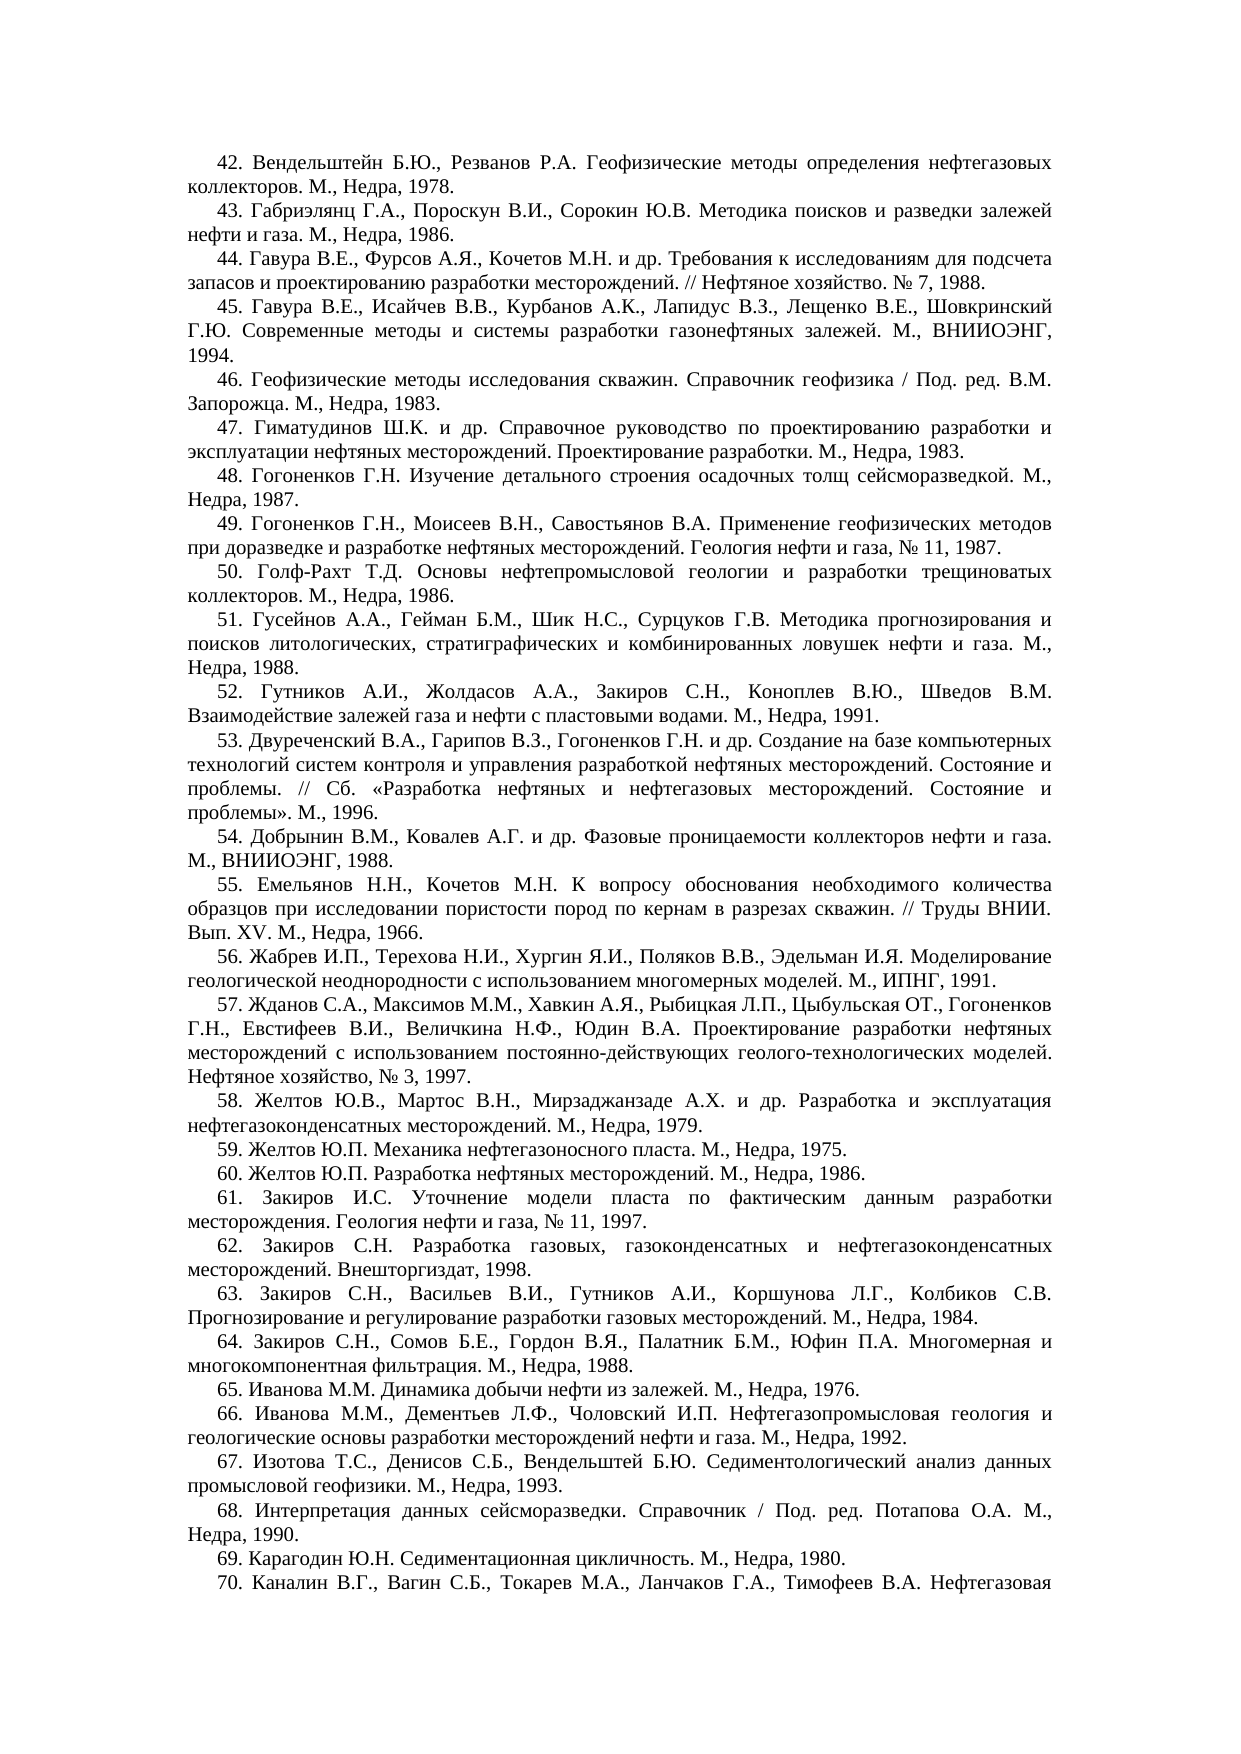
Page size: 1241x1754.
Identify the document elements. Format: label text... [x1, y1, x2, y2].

text 63. Закиров С.Н., Васильев В.И., Гутников А.И., Коршунова Л.Г., Колбиков С.В. Прогнозирование и регулирование разработки газовых месторождений. М., Недра, 1984. [187, 1281, 1053, 1329]
text 45. Гавура В.Е., Исайчев В.В., Курбанов А.К., Лапидус В.З., Лещенко В.Е., Шовкринский Г.Ю. Современные методы и системы разработки газонефтяных залежей. М., ВНИИОЭНГ, 1994. [187, 294, 1053, 367]
text 58. Желтов Ю.В., Мартос В.Н., Мирзаджанзаде А.Х. и др. Разработка и эксплуатация нефтегазоконденсатных месторождений. М., Недра, 1979. [187, 1088, 1053, 1137]
text 50. Голф-Рахт Т.Д. Основы нефтепромысловой геологии и разработки трещиноватых коллекторов. М., Недра, 1986. [187, 559, 1053, 607]
text 66. Иванова М.М., Дементьев Л.Ф., Чоловский И.П. Нефтегазопромысловая геология и геологические основы разработки месторождений нефти и газа. М., Недра, 1992. [187, 1401, 1053, 1449]
text 69. Карагодин Ю.Н. Седиментационная цикличность. М., Недра, 1980. [187, 1546, 1053, 1570]
text 46. Геофизические методы исследования скважин. Справочник геофизика / Под. ред. В.М. Запорожца. М., Недра, 1983. [187, 367, 1053, 415]
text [187, 1570, 1053, 1594]
text 67. Изотова Т.С., Денисов С.Б., Вендельштей Б.Ю. Седиментологический анализ данных промысловой геофизики. М., Недра, 1993. [187, 1449, 1053, 1497]
text 51. Гусейнов А.А., Гейман Б.М., Шик Н.С., Сурцуков Г.В. Методика прогнозирования и поисков литологических, стратиграфических и комбинированных ловушек нефти и газа. М., Недра, 1988. [187, 607, 1053, 679]
text 55. Емельянов Н.Н., Кочетов М.Н. К вопросу обоснования необходимого количества образцов при исследовании пористости пород по кернам в разрезах скважин. // Труды ВНИИ. Вып. XV. М., Недра, 1966. [187, 872, 1053, 944]
text 48. Гогоненков Г.Н. Изучение детального строения осадочных толщ сейсморазведкой. М., Недра, 1987. [187, 463, 1053, 511]
text 61. Закиров И.С. Уточнение модели пласта по фактическим данным разработки месторождения. Геология нефти и газа, № 11, 1997. [187, 1185, 1053, 1233]
text 59. Желтов Ю.П. Механика нефтегазоносного пласта. М., Недра, 1975. [187, 1137, 1053, 1161]
text 68. Интерпретация данных сейсморазведки. Справочник / Под. ред. Потапова О.А. М., Недра, 1990. [187, 1497, 1053, 1546]
text 65. Иванова М.М. Динамика добычи нефти из залежей. М., Недра, 1976. [187, 1377, 1053, 1401]
text 56. Жабрев И.П., Терехова Н.И., Хургин Я.И., Поляков В.В., Эдельман И.Я. Моделирование геологической неоднородности с использованием многомерных моделей. М., ИПНГ, 1991. [187, 944, 1053, 992]
text 42. Вендельштейн Б.Ю., Резванов Р.А. Геофизические методы определения нефтегазовых коллекторов. М., Недра, 1978. [187, 150, 1053, 198]
text 52. Гутников А.И., Жолдасов А.А., Закиров С.Н., Коноплев В.Ю., Шведов В.М. Взаимодействие залежей газа и нефти с пластовыми водами. М., Недра, 1991. [187, 679, 1053, 727]
text 57. Жданов С.А., Максимов М.М., Хавкин А.Я., Рыбицкая Л.П., Цыбульская ОТ., Гогоненков Г.Н., Евстифеев В.И., Величкина Н.Ф., Юдин В.А. Проектирование разработки нефтяных месторождений с использованием постоянно-действующих геолого-технологических моделей. Нефтяное хозяйство, № 3, 1997. [187, 992, 1053, 1088]
text 47. Гиматудинов Ш.К. и др. Справочное руководство по проектированию разработки и эксплуатации нефтяных месторождений. Проектирование разработки. М., Недра, 1983. [187, 415, 1053, 463]
text 62. Закиров С.Н. Разработка газовых, газоконденсатных и нефтегазоконденсатных месторождений. Внешторгиздат, 1998. [187, 1233, 1053, 1281]
text 60. Желтов Ю.П. Разработка нефтяных месторождений. М., Недра, 1986. [187, 1161, 1053, 1185]
text 49. Гогоненков Г.Н., Моисеев В.Н., Савостьянов В.А. Применение геофизических методов при доразведке и разработке нефтяных месторождений. Геология нефти и газа, № 11, 1987. [187, 511, 1053, 559]
text 64. Закиров С.Н., Сомов Б.Е., Гордон В.Я., Палатник Б.М., Юфин П.А. Многомерная и многокомпонентная фильтрация. М., Недра, 1988. [187, 1329, 1053, 1377]
text 43. Габриэлянц Г.А., Пороскун В.И., Сорокин Ю.В. Методика поисков и разведки залежей нефти и газа. М., Недра, 1986. [187, 198, 1053, 246]
text 44. Гавура В.Е., Фурсов А.Я., Кочетов М.Н. и др. Требования к исследованиям для подсчета запасов и проектированию разработки месторождений. // Нефтяное хозяйство. № 7, 1988. [187, 246, 1053, 294]
text 54. Добрынин В.М., Ковалев А.Г. и др. Фазовые проницаемости коллекторов нефти и газа. М., ВНИИОЭНГ, 1988. [187, 824, 1053, 872]
text 53. Двуреченский В.А., Гарипов В.З., Гогоненков Г.Н. и др. Создание на базе компьютерных технологий систем контроля и управления разработкой нефтяных месторождений. Состояние и проблемы. // Сб. «Разработка нефтяных и нефтегазовых месторождений. Состояние и проблемы». М., 1996. [187, 727, 1053, 824]
